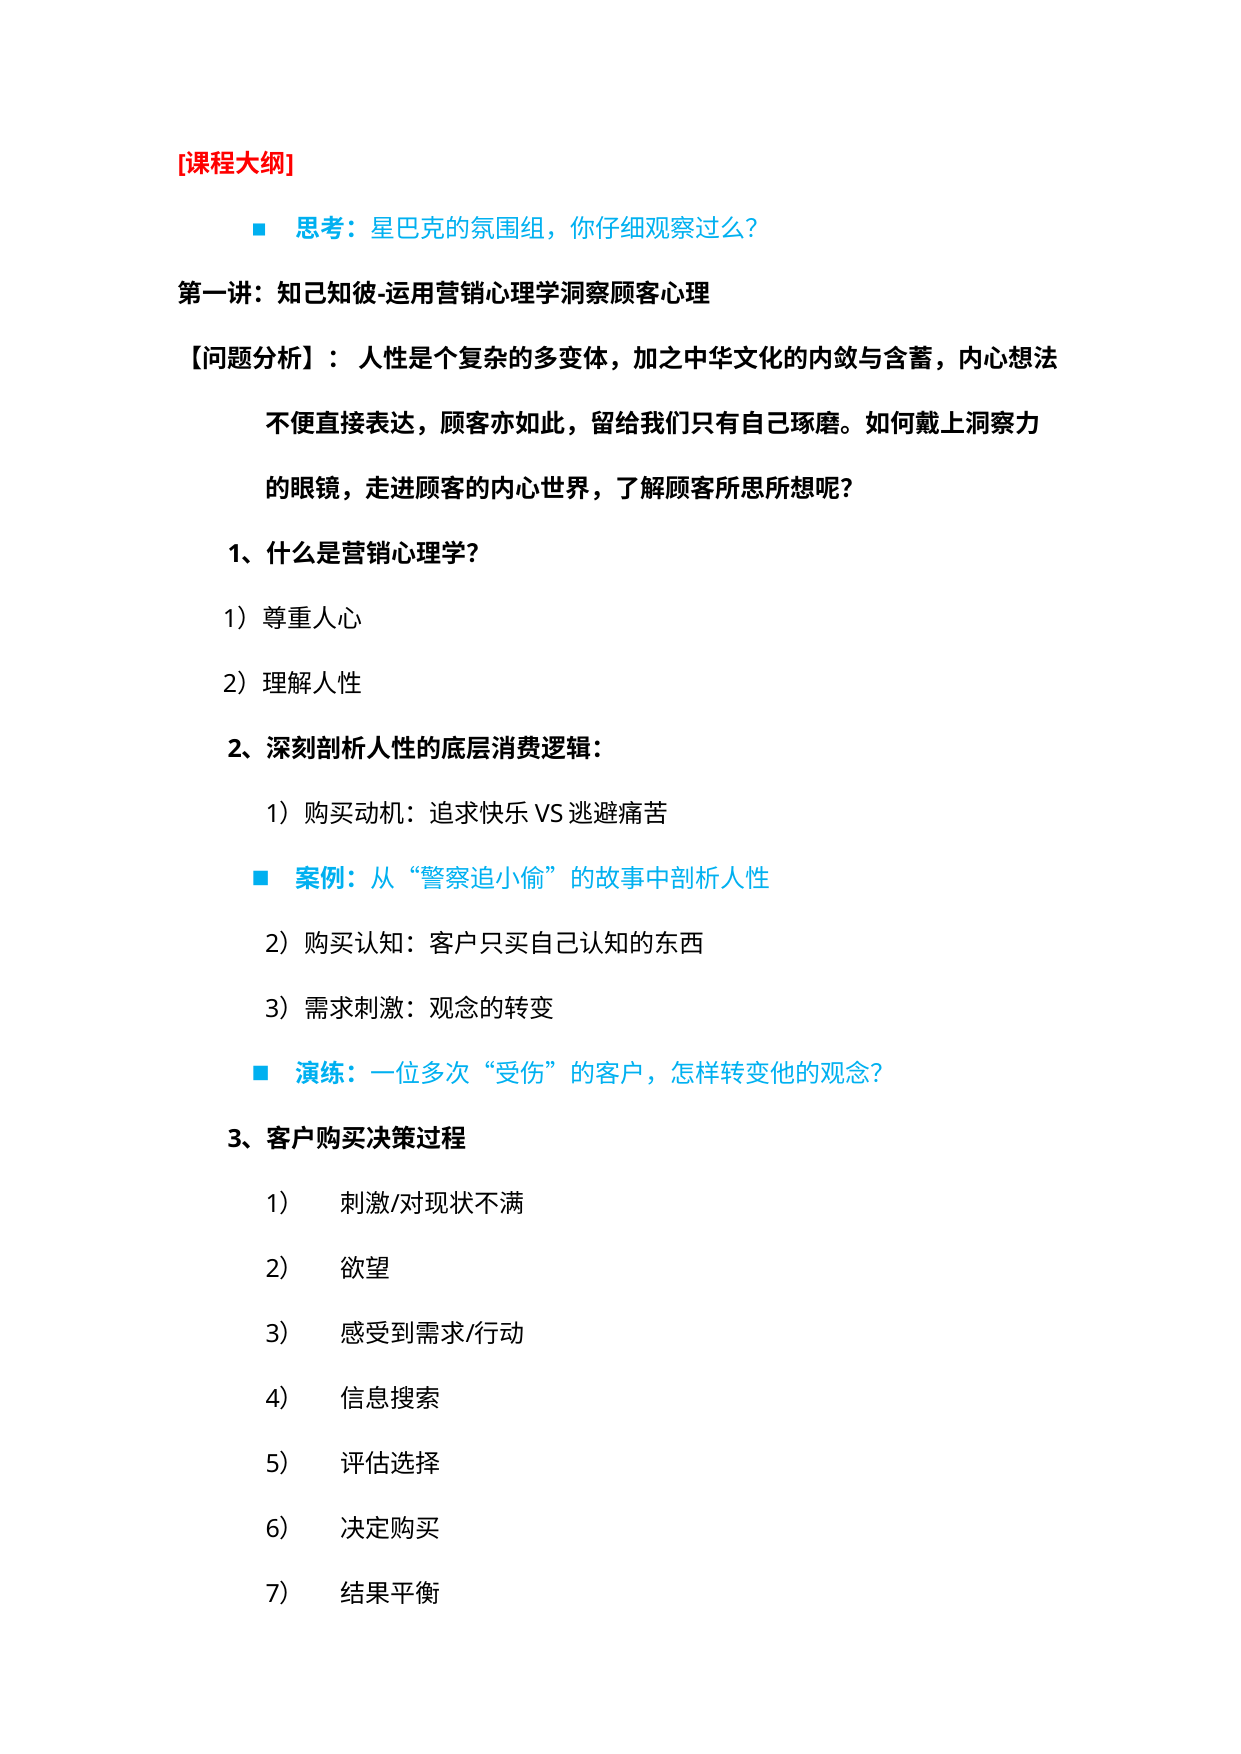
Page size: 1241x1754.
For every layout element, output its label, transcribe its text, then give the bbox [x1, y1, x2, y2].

text 1、什么是营销心理学？ [177, 519, 1061, 584]
list 结果平衡 [265, 1559, 1063, 1624]
text 2）理解人性 [177, 649, 1061, 714]
list 评估选择 [265, 1429, 1063, 1494]
list 思考：星巴克的氛围组，你仔细观察过么？ [251, 194, 1063, 259]
list 信息搜索 [265, 1364, 1063, 1429]
list 案例：从“警察追小偷”的故事中剖析人性 [251, 844, 1063, 909]
list 欲望 [265, 1234, 1063, 1299]
text [课程大纲] [177, 129, 1061, 194]
text 3、客户购买决策过程 [177, 1104, 1063, 1169]
text 2）购买认知：客户只买自己认知的东西 [252, 909, 1063, 974]
text 1）购买动机：追求快乐VS逃避痛苦 [265, 779, 1063, 844]
text 1）尊重人心 [177, 584, 1061, 649]
text 【问题分析】： 人性是个复杂的多变体，加之中华文化的内敛与含蓄，内心想法不便直接表达，顾客亦如此，留给我们只有自己琢磨。如何戴上洞察力的眼镜，走进顾客的内心世界，了解顾客所思所想呢？ [177, 324, 1061, 519]
text 2、深刻剖析人性的底层消费逻辑： [227, 714, 1063, 779]
list 演练：一位多次“受伤”的客户，怎样转变他的观念？ [251, 1039, 1063, 1104]
list 决定购买 [265, 1494, 1063, 1559]
list 刺激/对现状不满 [265, 1169, 1063, 1234]
text 3）需求刺激：观念的转变 [252, 974, 1063, 1039]
list 感受到需求/行动 [265, 1299, 1063, 1364]
text 第一讲：知己知彼-运用营销心理学洞察顾客心理 [177, 259, 1061, 324]
